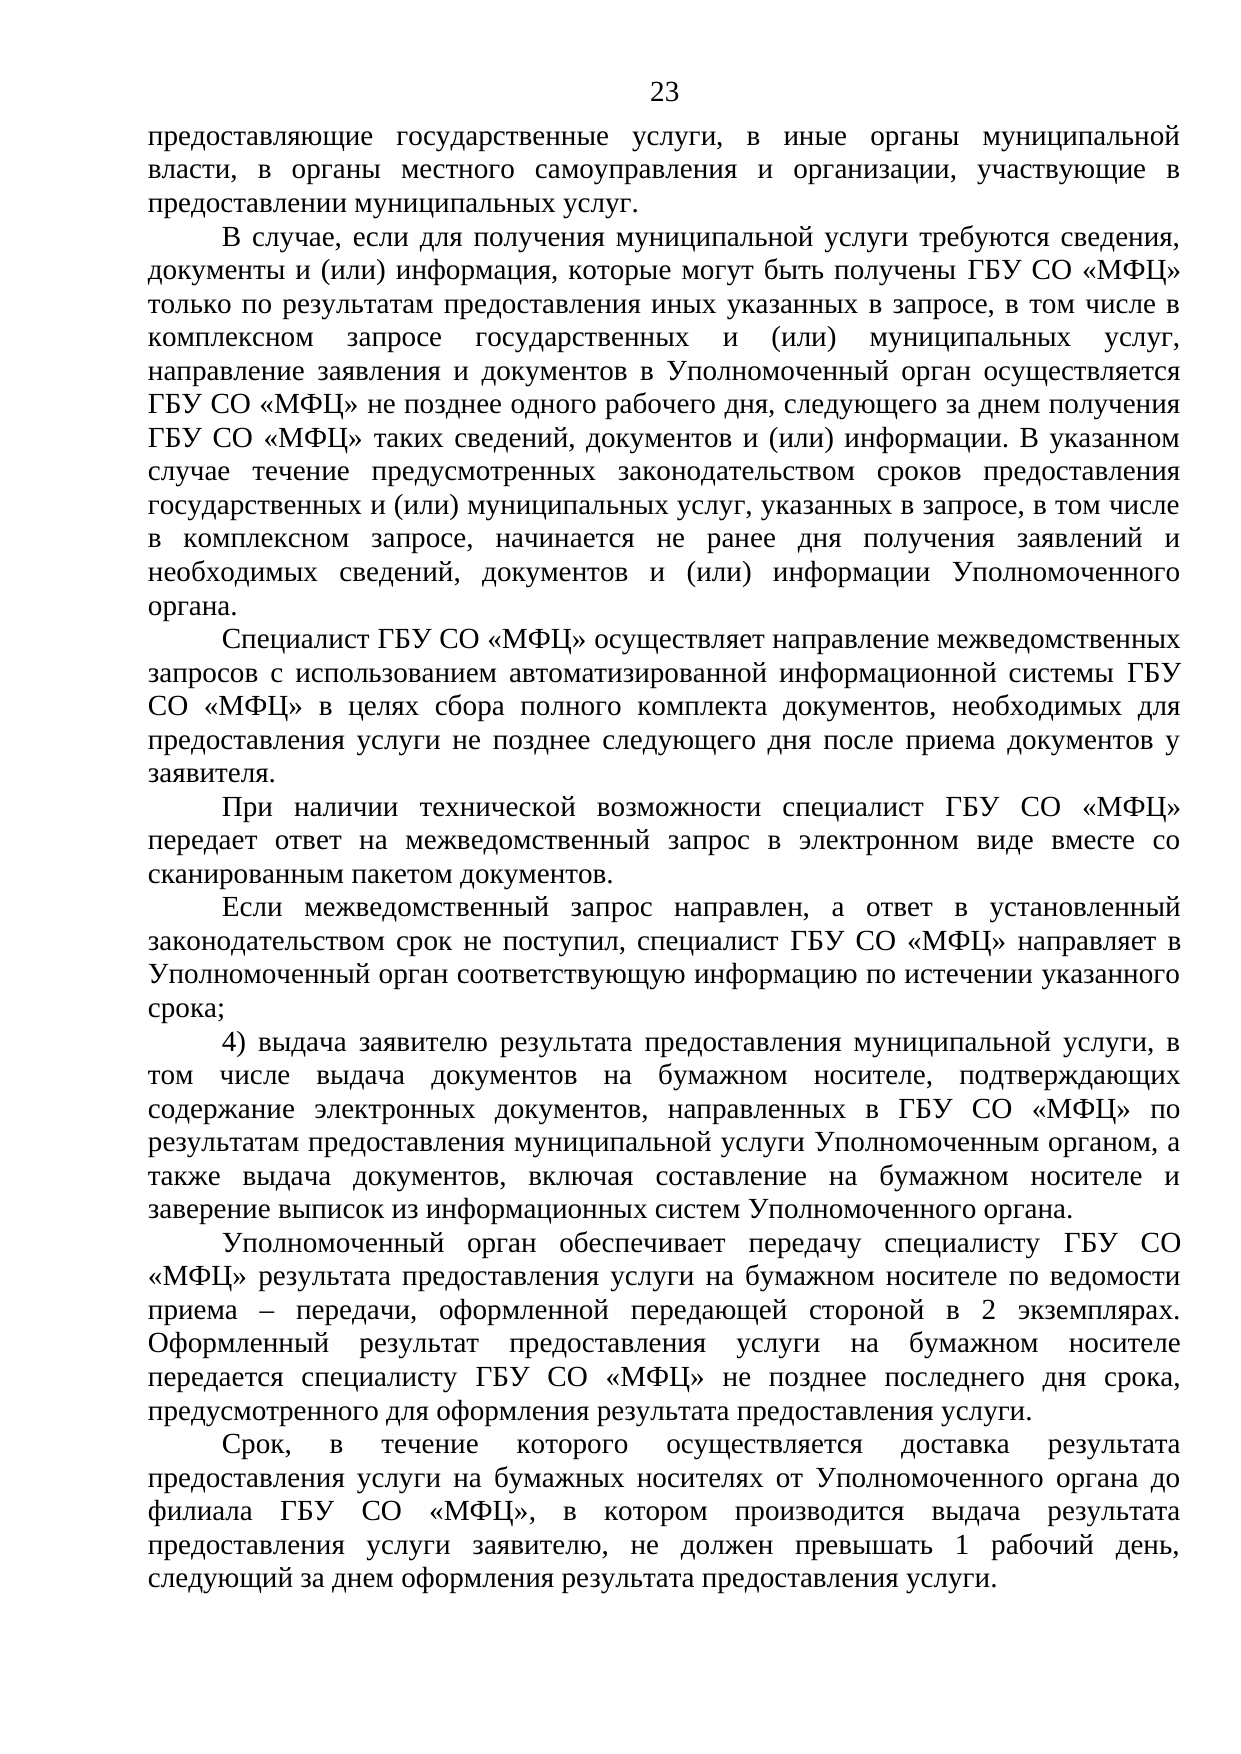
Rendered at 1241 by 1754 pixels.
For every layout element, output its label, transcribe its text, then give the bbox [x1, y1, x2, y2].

text В случае, если для получения муниципальной услуги требуются сведения, документы и (или) информация, которые могут быть получены ГБУ СО «МФЦ» только по результатам предоставления иных указанных в запросе, в том числе в комплексном запросе государственных и (или) муниципальных услуг, направление заявления и документов в Уполномоченный орган осуществляется ГБУ СО «МФЦ» не позднее одного рабочего дня, следующего за днем получения ГБУ СО «МФЦ» таких сведений, документов и (или) информации. В указанном случае течение предусмотренных законодательством сроков предоставления государственных и (или) муниципальных услуг, указанных в запросе, в том числе в комплексном запросе, начинается не ранее дня получения заявлений и необходимых сведений, документов и (или) информации Уполномоченного органа. [148, 219, 1181, 621]
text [148, 118, 1181, 219]
text При наличии технической возможности специалист ГБУ СО «МФЦ» передает ответ на межведомственный запрос в электронном виде вместе со сканированным пакетом документов. [148, 789, 1181, 889]
text Специалист ГБУ СО «МФЦ» осуществляет направление межведомственных запросов с использованием автоматизированной информационной системы ГБУ СО «МФЦ» в целях сбора полного комплекта документов, необходимых для предоставления услуги не позднее следующего дня после приема документов у заявителя. [148, 621, 1181, 789]
text Срок, в течение которого осуществляется доставка результата предоставления услуги на бумажных носителях от Уполномоченного органа до филиала ГБУ СО «МФЦ», в котором производится выдача результата предоставления услуги заявителю, не должен превышать 1 рабочий день, следующий за днем оформления результата предоставления услуги. [148, 1426, 1181, 1594]
text 4) выдача заявителю результата предоставления муниципальной услуги, в том числе выдача документов на бумажном носителе, подтверждающих содержание электронных документов, направленных в ГБУ СО «МФЦ» по результатам предоставления муниципальной услуги Уполномоченным органом, а также выдача документов, включая составление на бумажном носителе и заверение выписок из информационных систем Уполномоченного органа. [148, 1024, 1181, 1225]
text Уполномоченный орган обеспечивает передачу специалисту ГБУ СО «МФЦ» результата предоставления услуги на бумажном носителе по ведомости приема – передачи, оформленной передающей стороной в 2 экземплярах. Оформленный результат предоставления услуги на бумажном носителе передается специалисту ГБУ СО «МФЦ» не позднее последнего дня срока, предусмотренного для оформления результата предоставления услуги. [148, 1225, 1181, 1426]
text Если межведомственный запрос направлен, а ответ в установленный законодательством срок не поступил, специалист ГБУ СО «МФЦ» направляет в Уполномоченный орган соответствующую информацию по истечении указанного срока; [148, 889, 1181, 1024]
